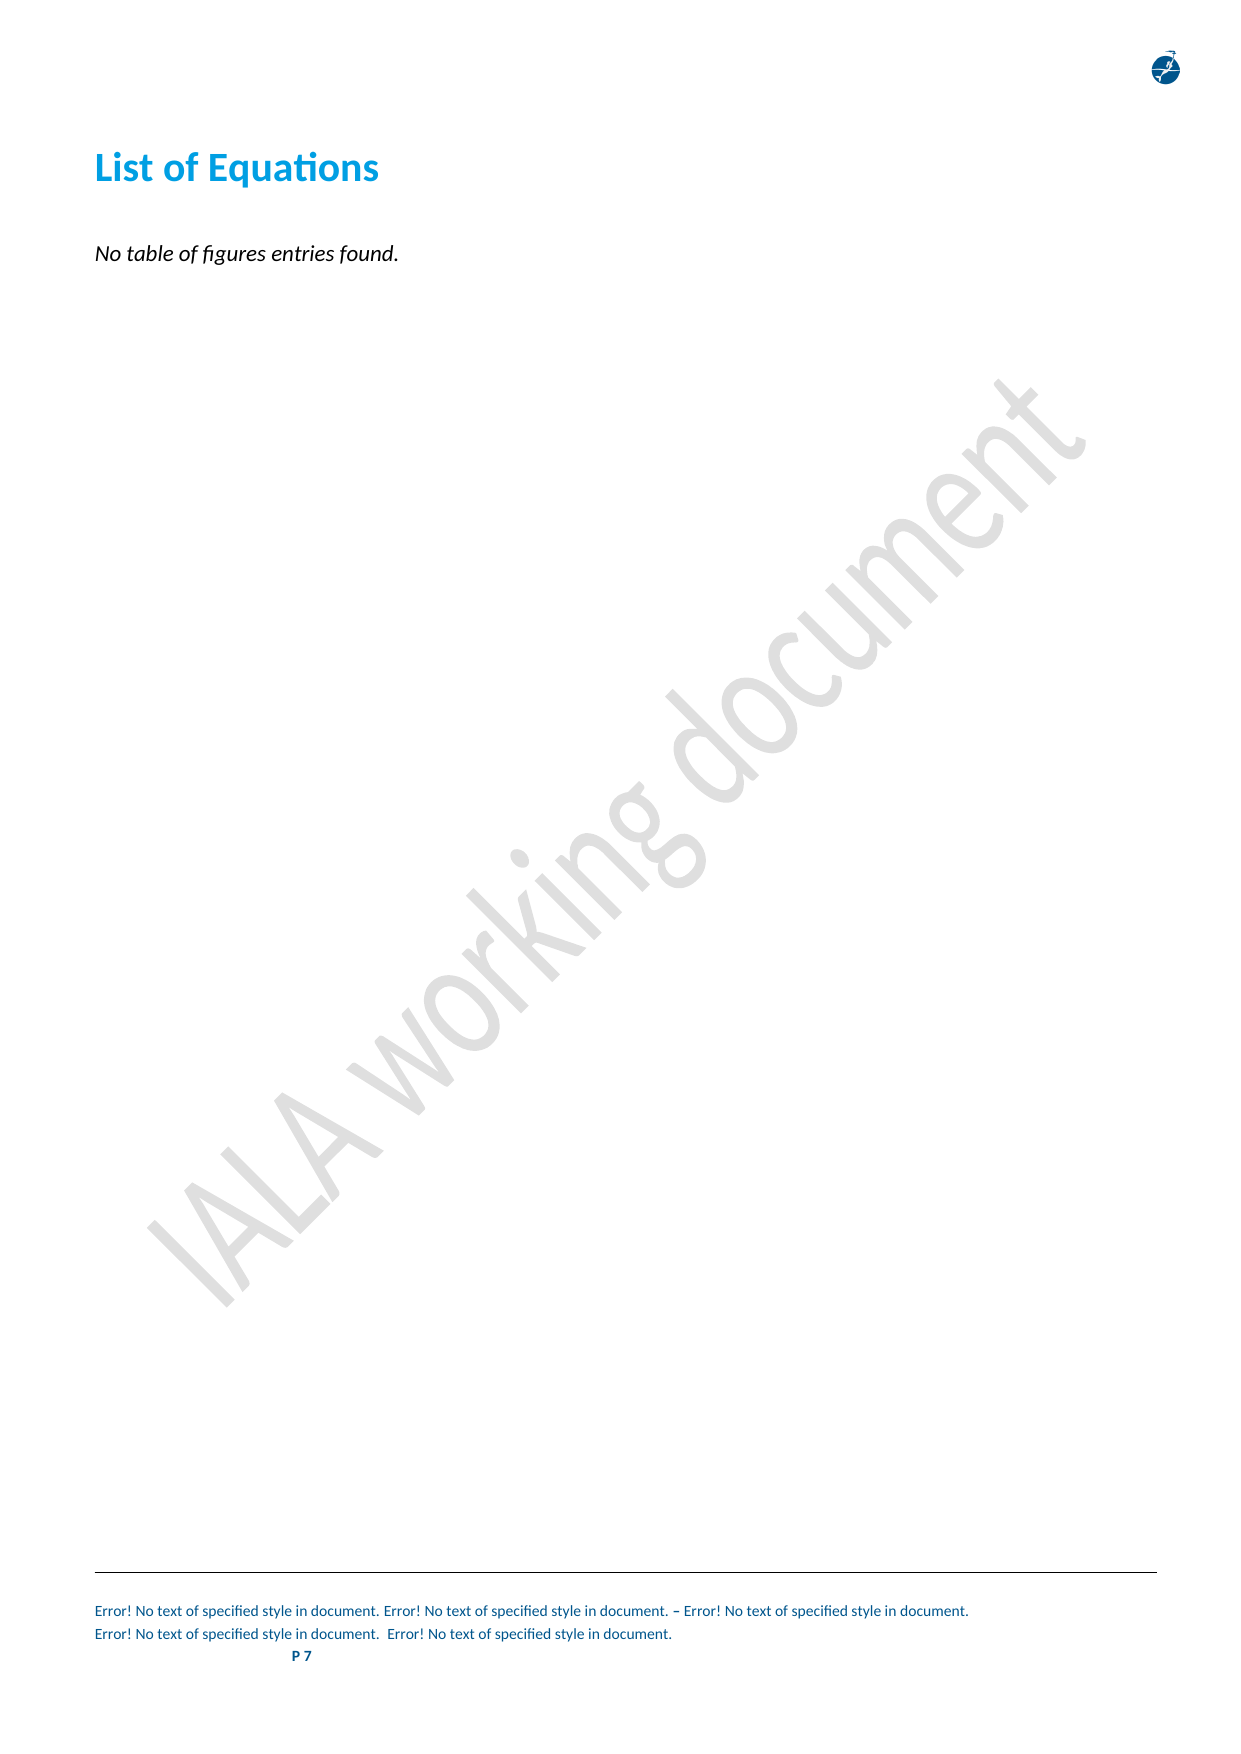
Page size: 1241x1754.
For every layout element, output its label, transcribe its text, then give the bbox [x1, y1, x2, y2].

picture [1120, 0, 1239, 119]
text List of Equations [94, 141, 1157, 192]
text No table of figures entries found. [94, 217, 1157, 267]
